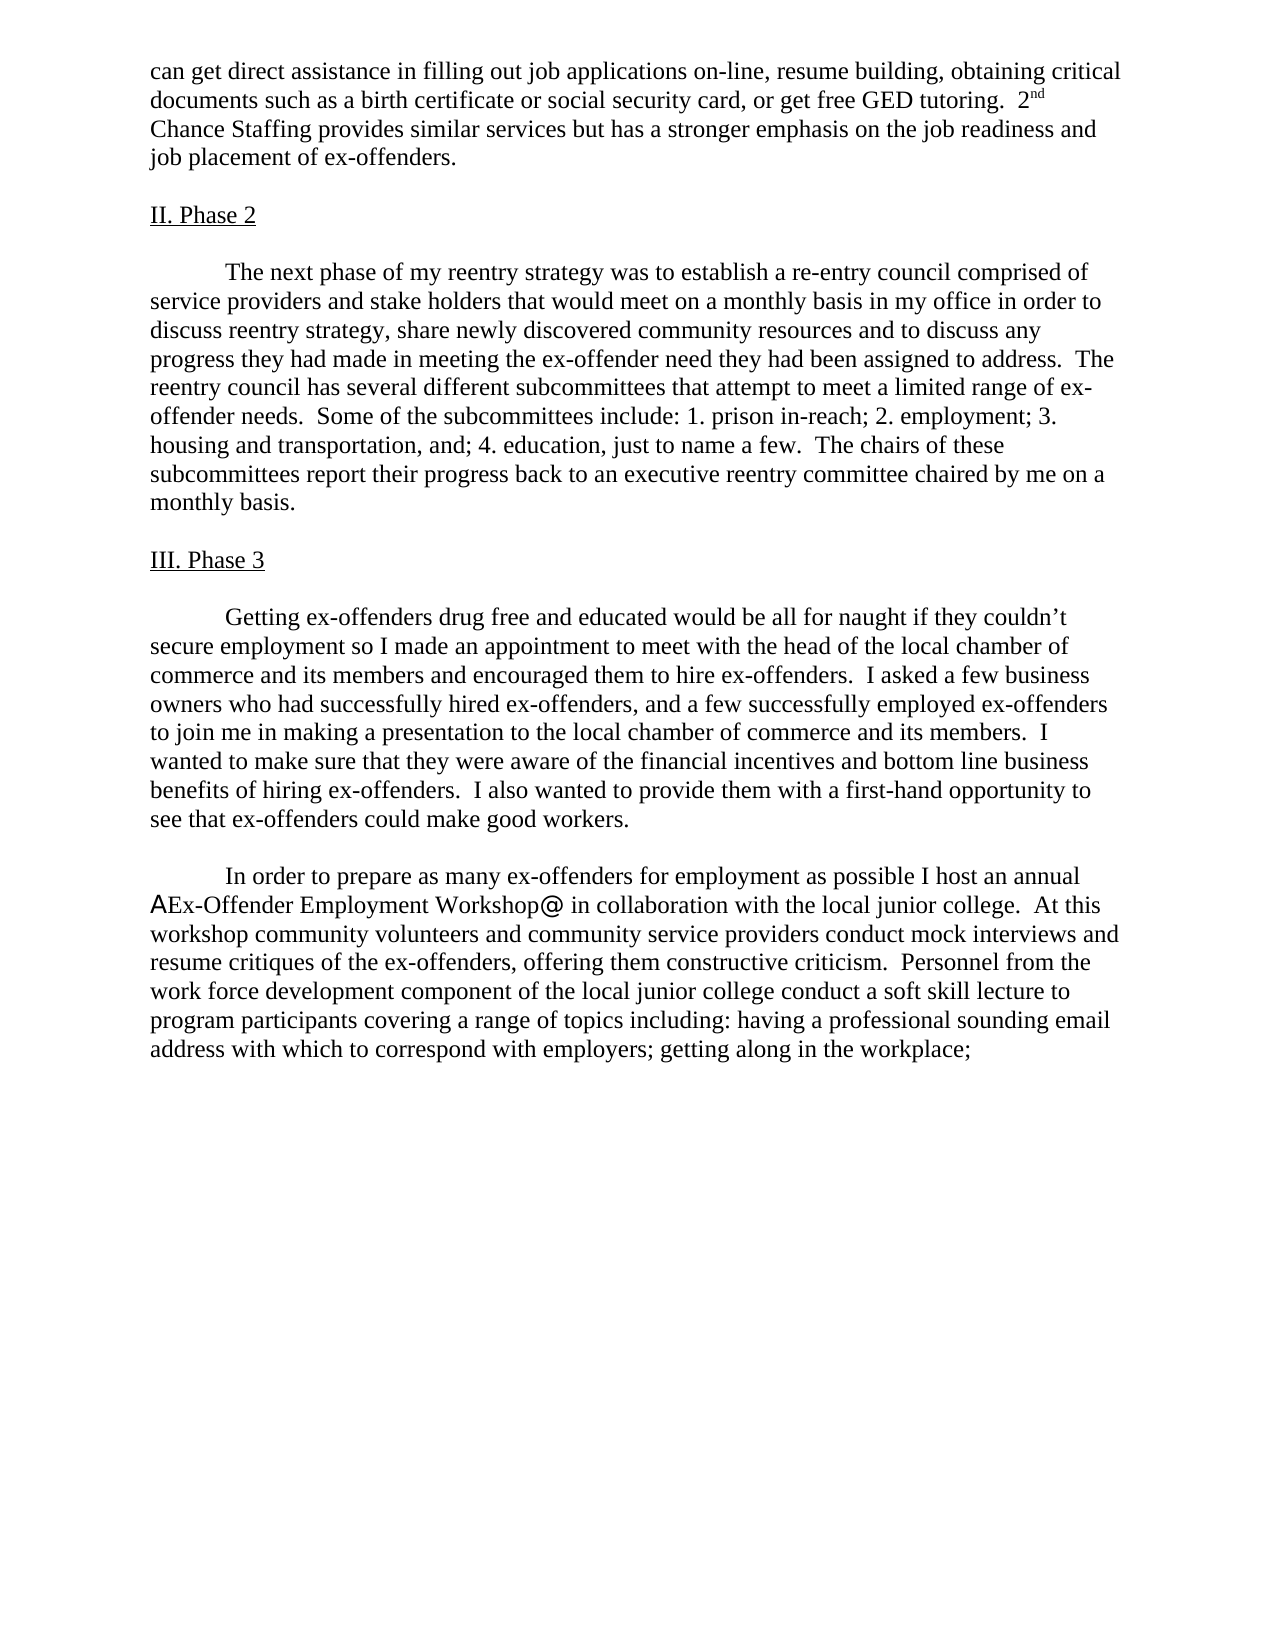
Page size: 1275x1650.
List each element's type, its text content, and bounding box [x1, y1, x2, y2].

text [150, 56, 1125, 171]
text II. Phase 2 [150, 200, 1125, 229]
text Getting ex-offenders drug free and educated would be all for naught if they couldn’t secure employment so I made an appointment to meet with the head of the local chamber of commerce and its members and encouraged them to hire ex-offenders. I asked a few business owners who had successfully hired ex-offenders, and a few successfully employed ex-offenders to join me in making a presentation to the local chamber of commerce and its members. I wanted to make sure that they were aware of the financial incentives and bottom line business benefits of hiring ex-offenders. I also wanted to provide them with a first-hand opportunity to see that ex-offenders could make good workers. [150, 602, 1125, 832]
text In order to prepare as many ex-offenders for employment as possible I host an annual Ex-Offender Employment Workshop in collaboration with the local junior college. At this workshop community volunteers and community service providers conduct mock interviews and resume critiques of the ex-offenders, offering them constructive criticism. Personnel from the work force development component of the local junior college conduct a soft skill lecture to program participants covering a range of topics including: having a professional sounding email address with which to correspond with employers; getting along in the workplace; [150, 861, 1125, 1062]
text The next phase of my reentry strategy was to establish a re-entry council comprised of service providers and stake holders that would meet on a monthly basis in my office in order to discuss reentry strategy, share newly discovered community resources and to discuss any progress they had made in meeting the ex-offender need they had been assigned to address. The reentry council has several different subcommittees that attempt to meet a limited range of ex-offender needs. Some of the subcommittees include: 1. prison in-reach; 2. employment; 3. housing and transportation, and; 4. education, just to name a few. The chairs of these subcommittees report their progress back to an executive reentry committee chaired by me on a monthly basis. [150, 257, 1125, 516]
text III. Phase 3 [150, 545, 1125, 574]
